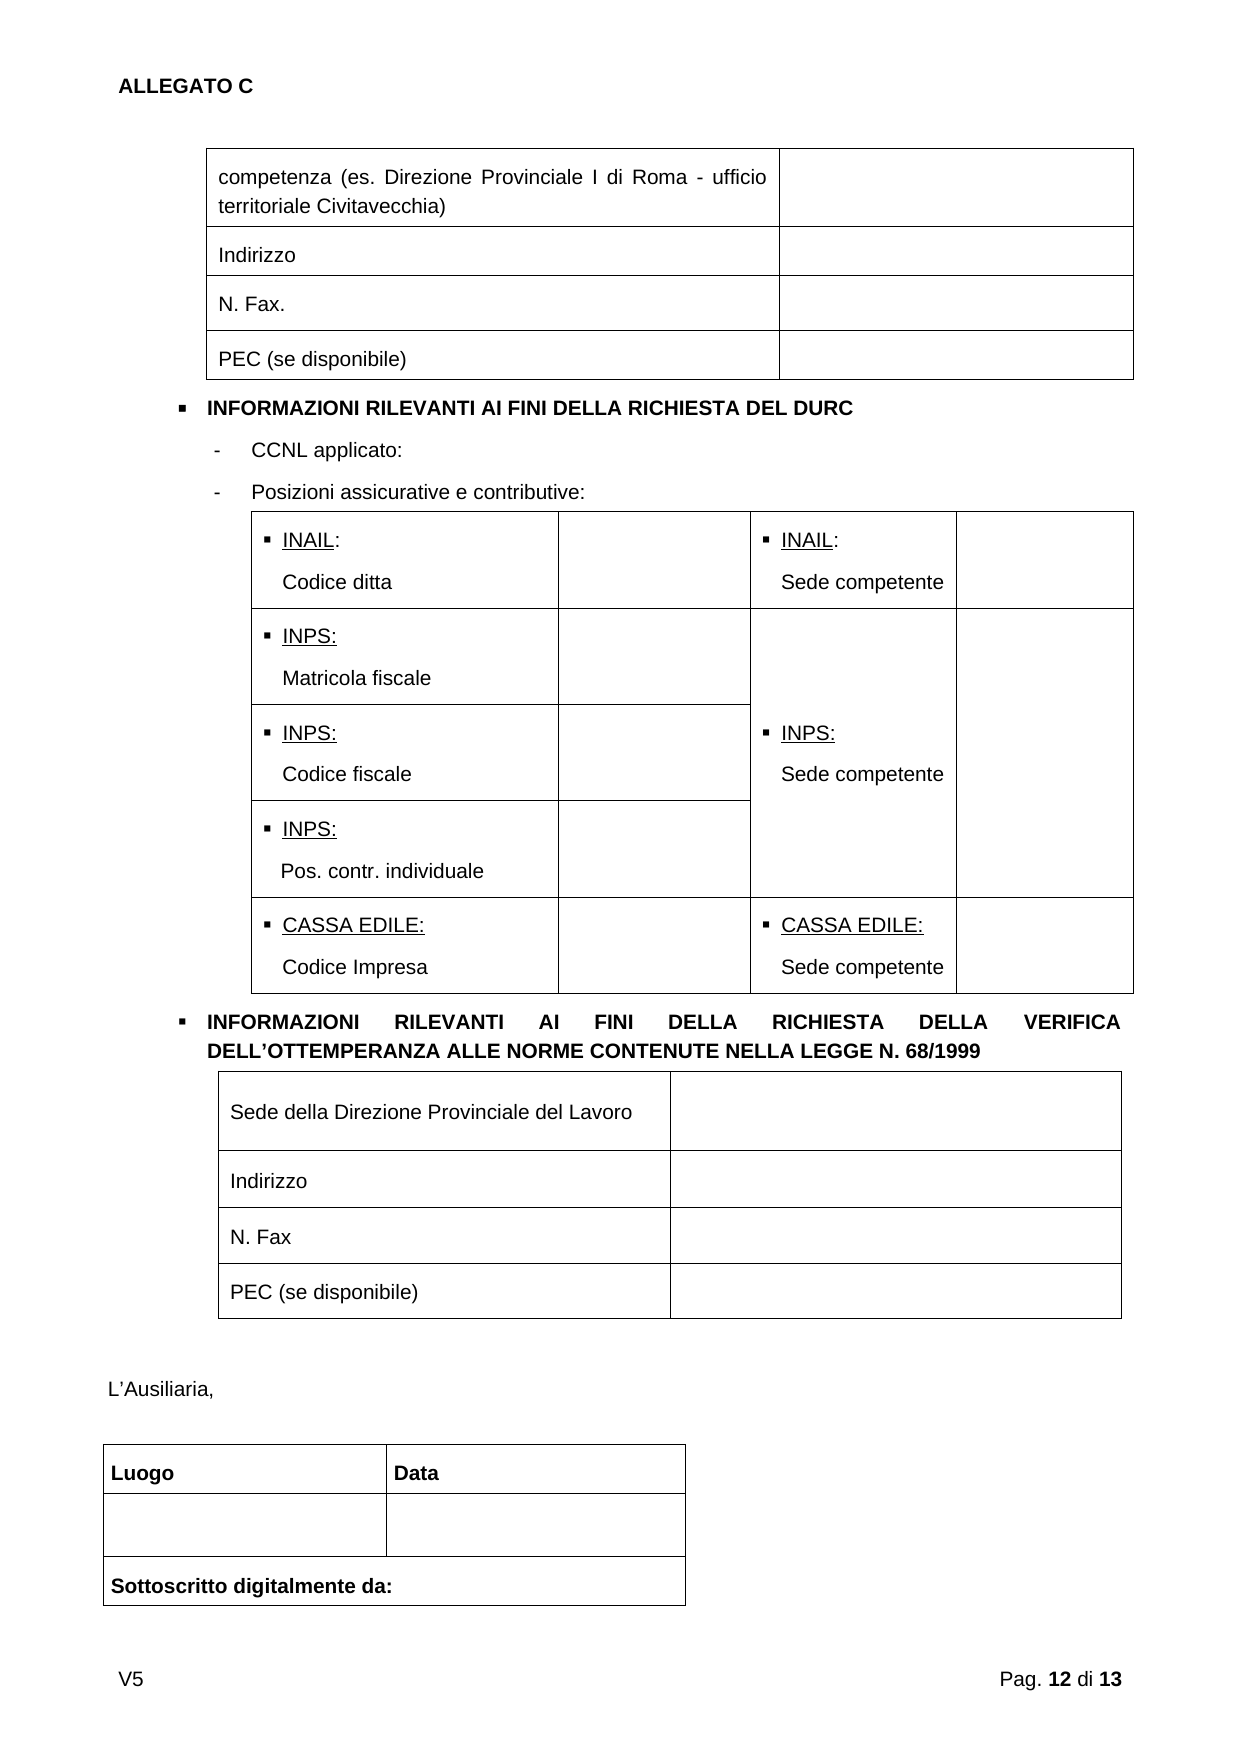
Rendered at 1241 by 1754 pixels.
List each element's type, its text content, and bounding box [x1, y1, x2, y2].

table_cell INPS: Codice fiscale [252, 705, 558, 800]
table_cell [671, 1208, 1121, 1262]
table_header [559, 512, 750, 607]
table_cell [671, 1264, 1121, 1318]
table_cell INPS: Pos. contr. individuale [252, 801, 558, 897]
list Posizioni assicurative e contributive: [213, 476, 1121, 505]
table_header [957, 512, 1133, 607]
table_cell [559, 609, 750, 704]
table_header INAIL: Codice ditta [252, 512, 558, 607]
table_header INAIL: Sede competente [751, 512, 956, 607]
table_cell [780, 331, 1133, 379]
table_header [207, 149, 779, 226]
table_cell INPS: Sede competente [751, 609, 956, 897]
table_cell Indirizzo [219, 1151, 670, 1207]
table_cell Sottoscritto digitalmente da: [104, 1557, 685, 1605]
table_cell [780, 276, 1133, 330]
table_cell [780, 227, 1133, 275]
table_header Sede della Direzione Provinciale del Lavoro [219, 1072, 670, 1150]
table_cell PEC (se disponibile) [219, 1264, 670, 1318]
table_cell N. Fax. [207, 276, 779, 330]
list INFORMAZIONI RILEVANTI AI FINI DELLA RICHIESTA DELLA VERIFICA DELL’OTTEMPERANZA ALLE NORME CONTENUTE NELLA LEGGE N. 68/1999 [177, 1006, 1121, 1064]
list CCNL applicato: [213, 434, 1121, 463]
table_header Data [387, 1445, 685, 1493]
table_header [671, 1072, 1121, 1150]
table_cell CASSA EDILE: Codice Impresa [252, 898, 558, 993]
table_cell [671, 1151, 1121, 1207]
table_cell N. Fax [219, 1208, 670, 1262]
table_header Luogo [104, 1445, 386, 1493]
table_cell [559, 801, 750, 897]
table_cell [957, 609, 1133, 897]
table_cell [387, 1494, 685, 1556]
table_cell [559, 705, 750, 800]
table_cell [559, 898, 750, 993]
table_cell Indirizzo [207, 227, 779, 275]
table_cell CASSA EDILE: Sede competente [751, 898, 956, 993]
list INFORMAZIONI RILEVANTI AI FINI DELLA RICHIESTA DEL DURC [177, 392, 1121, 422]
table_header [780, 149, 1133, 226]
table_cell PEC (se disponibile) [207, 331, 779, 379]
text L’Ausiliaria, [108, 1373, 1121, 1402]
table_cell [104, 1494, 386, 1556]
table_cell [957, 898, 1133, 993]
table_cell INPS: Matricola fiscale [252, 609, 558, 704]
